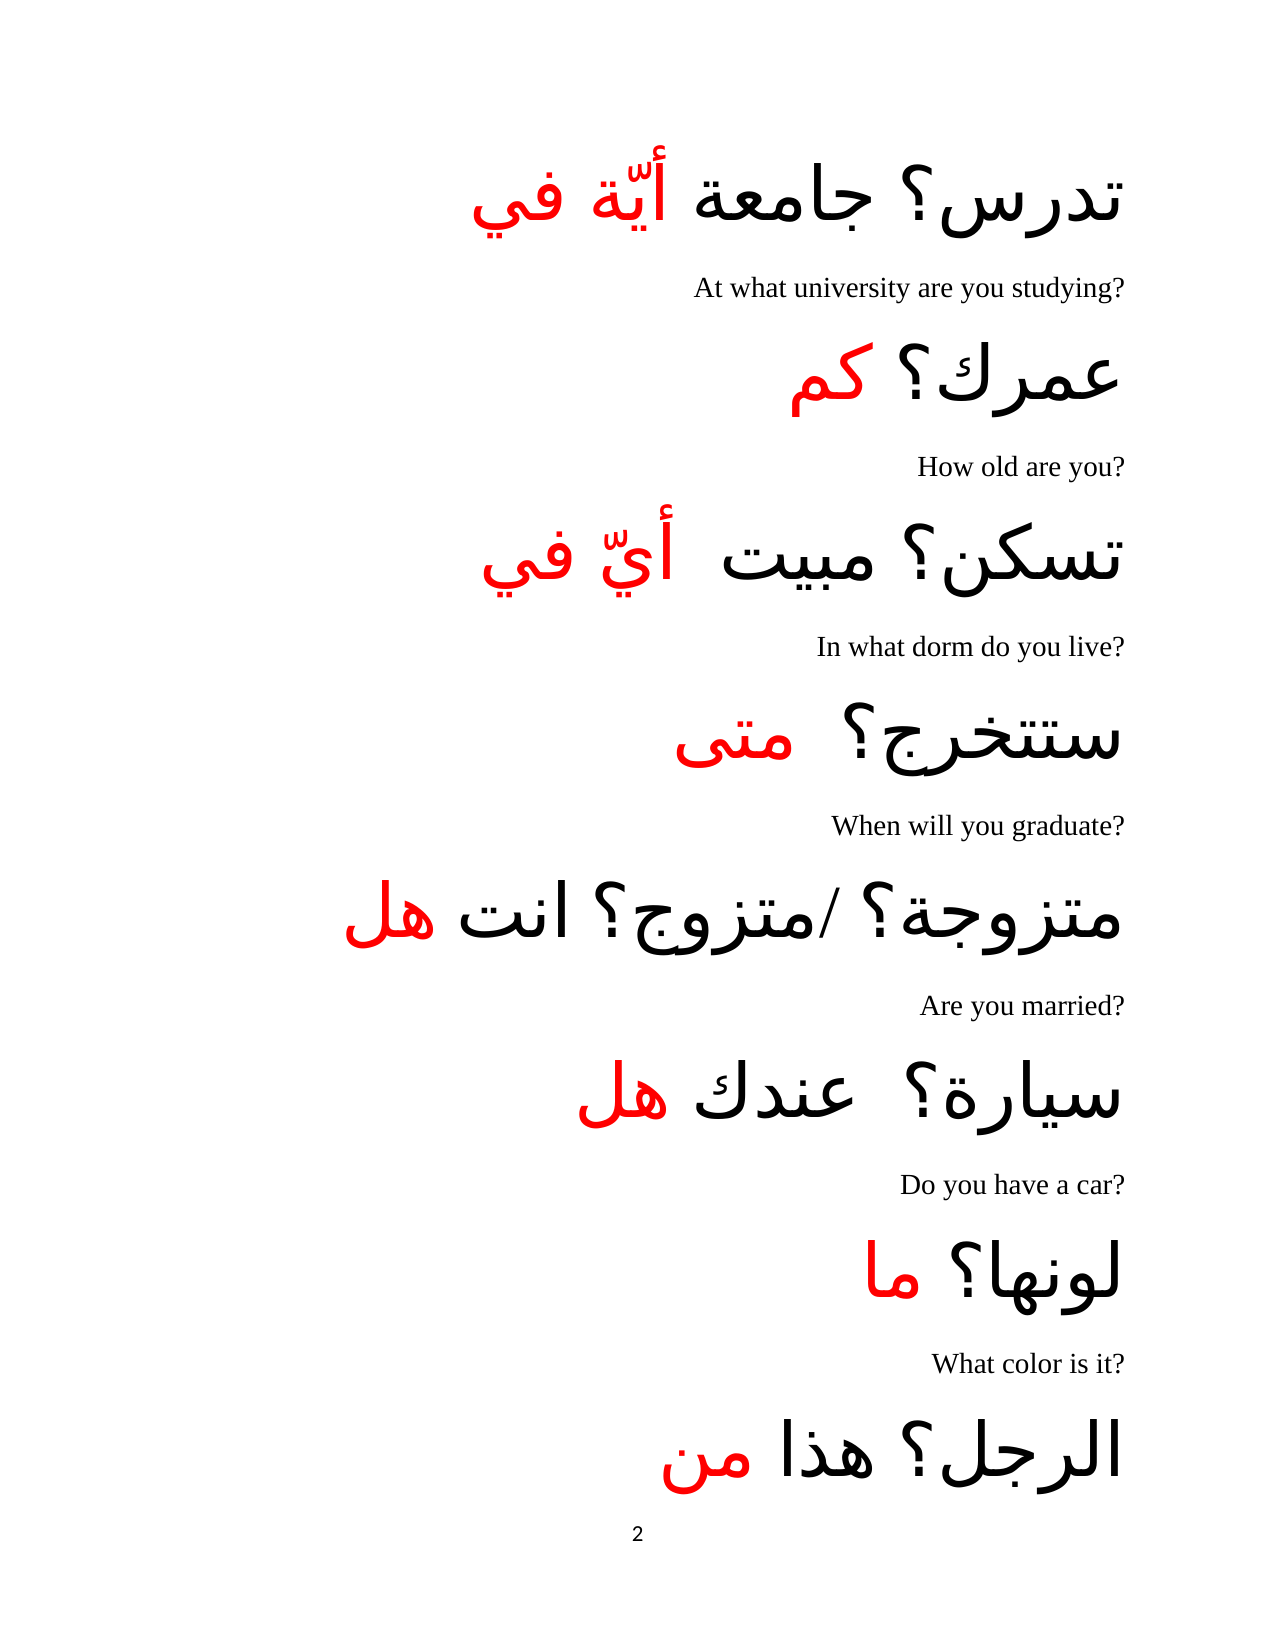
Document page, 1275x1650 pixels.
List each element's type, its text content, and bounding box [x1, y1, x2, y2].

text عمرك؟ كم [150, 329, 1125, 416]
text متزوجة؟ /متزوج؟ انت هل [150, 867, 1125, 954]
text الرجل؟ هذا من [150, 1406, 1125, 1492]
text تسكن؟ مبيت أيّ في [150, 509, 1125, 595]
text At what university are you studying? [150, 270, 1125, 303]
text How old are you? [150, 449, 1125, 483]
text When will you graduate? [150, 808, 1125, 842]
text In what dorm do you live? [150, 629, 1125, 662]
text سيارة؟ عندك هل [150, 1047, 1125, 1133]
text Do you have a car? [150, 1167, 1125, 1201]
text لونها؟ ما [150, 1227, 1125, 1313]
text What color is it? [150, 1347, 1125, 1380]
text تدرس؟ جامعة أيّة في [150, 150, 1125, 236]
text ستتخرج؟ متى [150, 688, 1125, 774]
text Are you married? [150, 988, 1125, 1021]
